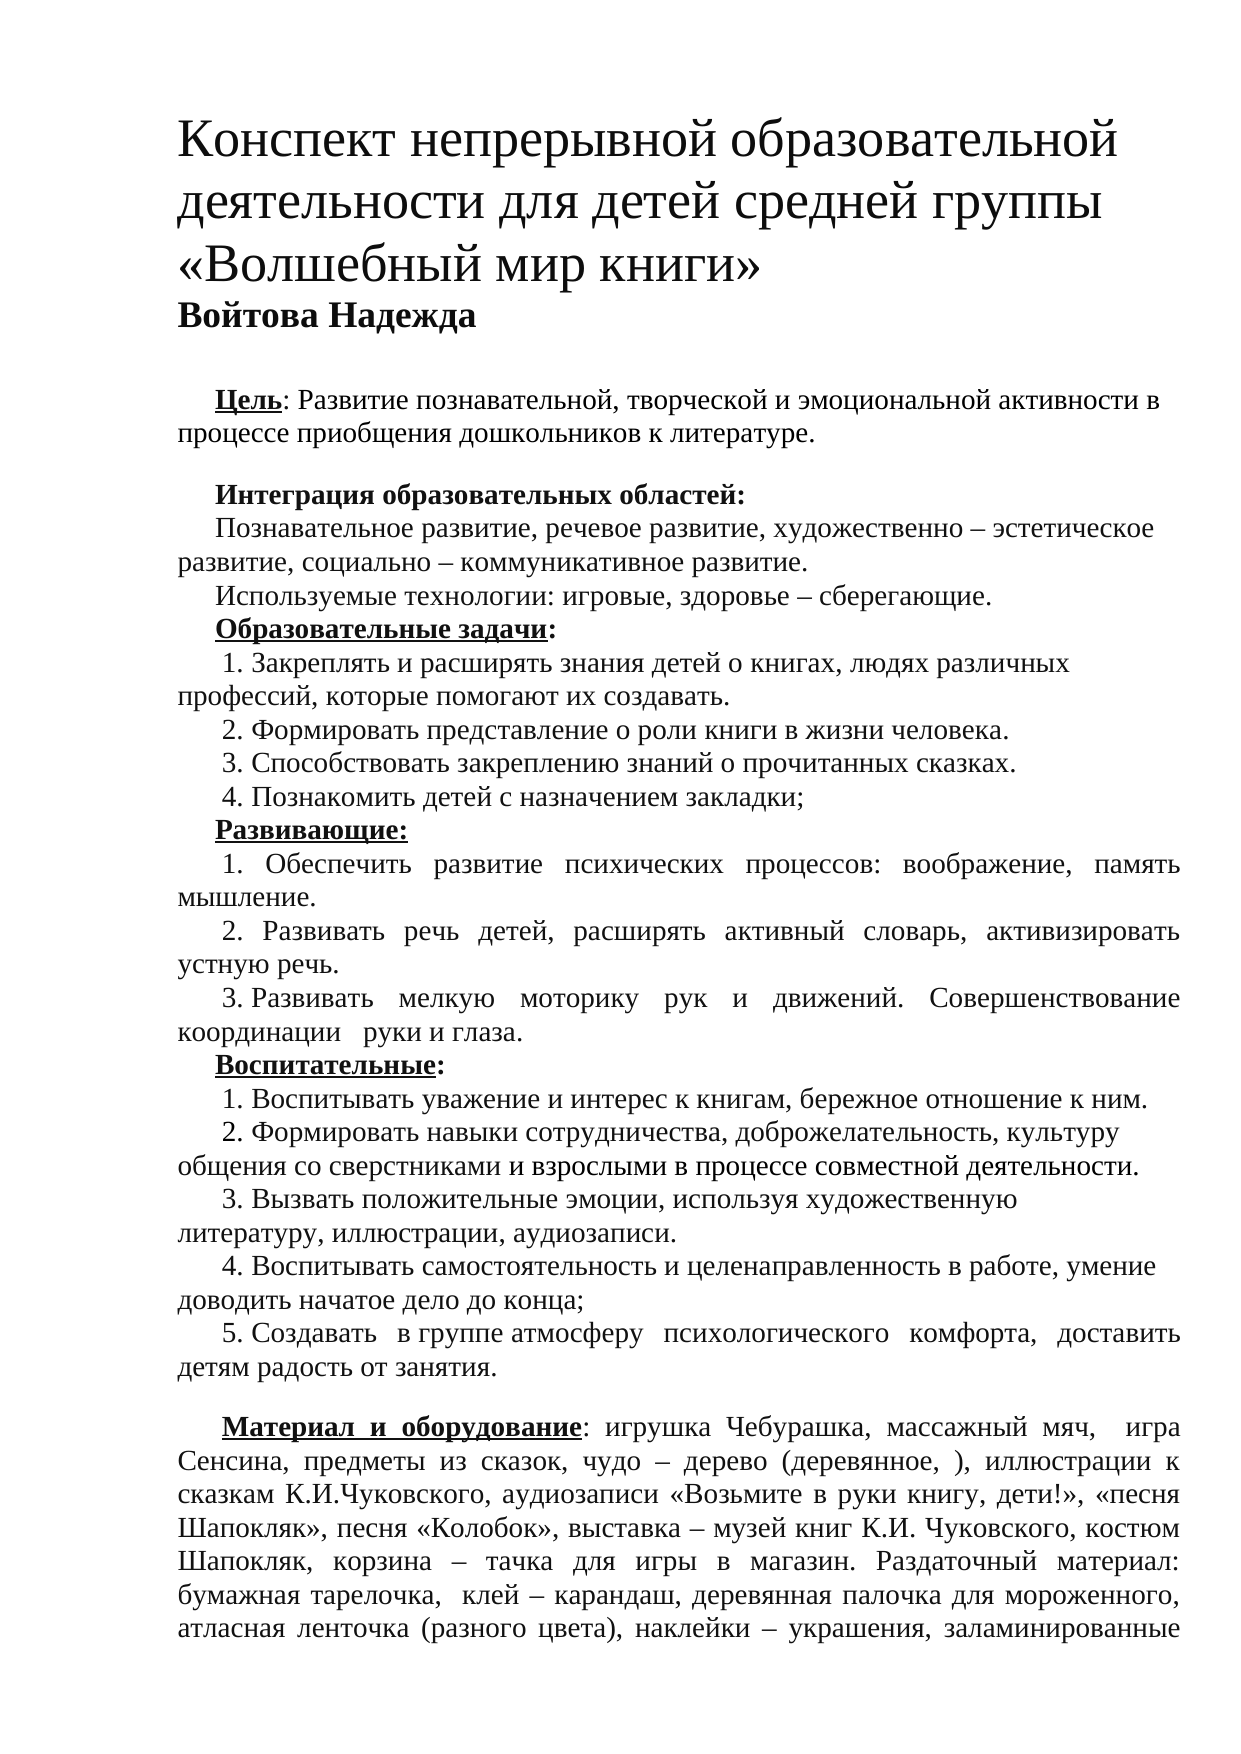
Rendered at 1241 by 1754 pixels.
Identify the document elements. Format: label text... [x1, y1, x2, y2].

list Формировать навыки сотрудничества, доброжелательность, культуру общения со сверстниками и взрослыми в процессе совместной деятельности. [177, 1114, 1181, 1181]
list Вызвать положительные эмоции, используя художественную литературу, иллюстрации, аудиозаписи. [177, 1181, 1181, 1248]
text Образовательные задачи: [177, 611, 1181, 645]
list Познакомить детей с назначением закладки; [177, 779, 1181, 812]
list Воспитывать самостоятельность и целенаправленность в работе, умение доводить начатое дело до конца; [177, 1248, 1181, 1316]
text Используемые технологии: игровые, здоровье – сберегающие. [177, 578, 1181, 611]
list Закреплять и расширять знания детей о книгах, людях различных профессий, которые помогают их создавать. [177, 645, 1181, 712]
text Познавательное развитие, речевое развитие, художественно – эстетическое развитие, социально – коммуникативное развитие. [177, 511, 1181, 578]
text Войтова Надежда [177, 293, 1181, 336]
text Конспект непрерывной образовательной деятельности для детей средней группы «Волшебный мир книги» [177, 106, 1181, 293]
text Цель: Развитие познавательной, творческой и эмоциональной активности в процессе приобщения дошкольников к литературе. [177, 382, 1181, 449]
list Создавать в группе атмосферу психологического комфорта, доставить детям радость от занятия. [497, 1316, 1181, 1383]
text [177, 1409, 1181, 1644]
text Развивающие: [177, 812, 1181, 846]
list Способствовать закреплению знаний о прочитанных сказках. [177, 745, 1181, 779]
list Формировать представление о роли книги в жизни человека. [177, 712, 1181, 745]
text 3. Развивать мелкую моторику рук и движений. Совершенствование координации руки и глаза. [177, 980, 1181, 1047]
text 2. Развивать речь детей, расширять активный словарь, активизировать устную речь. [177, 913, 1181, 980]
text Воспитательные: [177, 1047, 1181, 1081]
list Воспитывать уважение и интерес к книгам, бережное отношение к ним. [177, 1081, 1181, 1114]
text 1. Обеспечить развитие психических процессов: воображение, память мышление. [177, 846, 1181, 913]
text Интеграция образовательных областей: [177, 477, 1181, 511]
